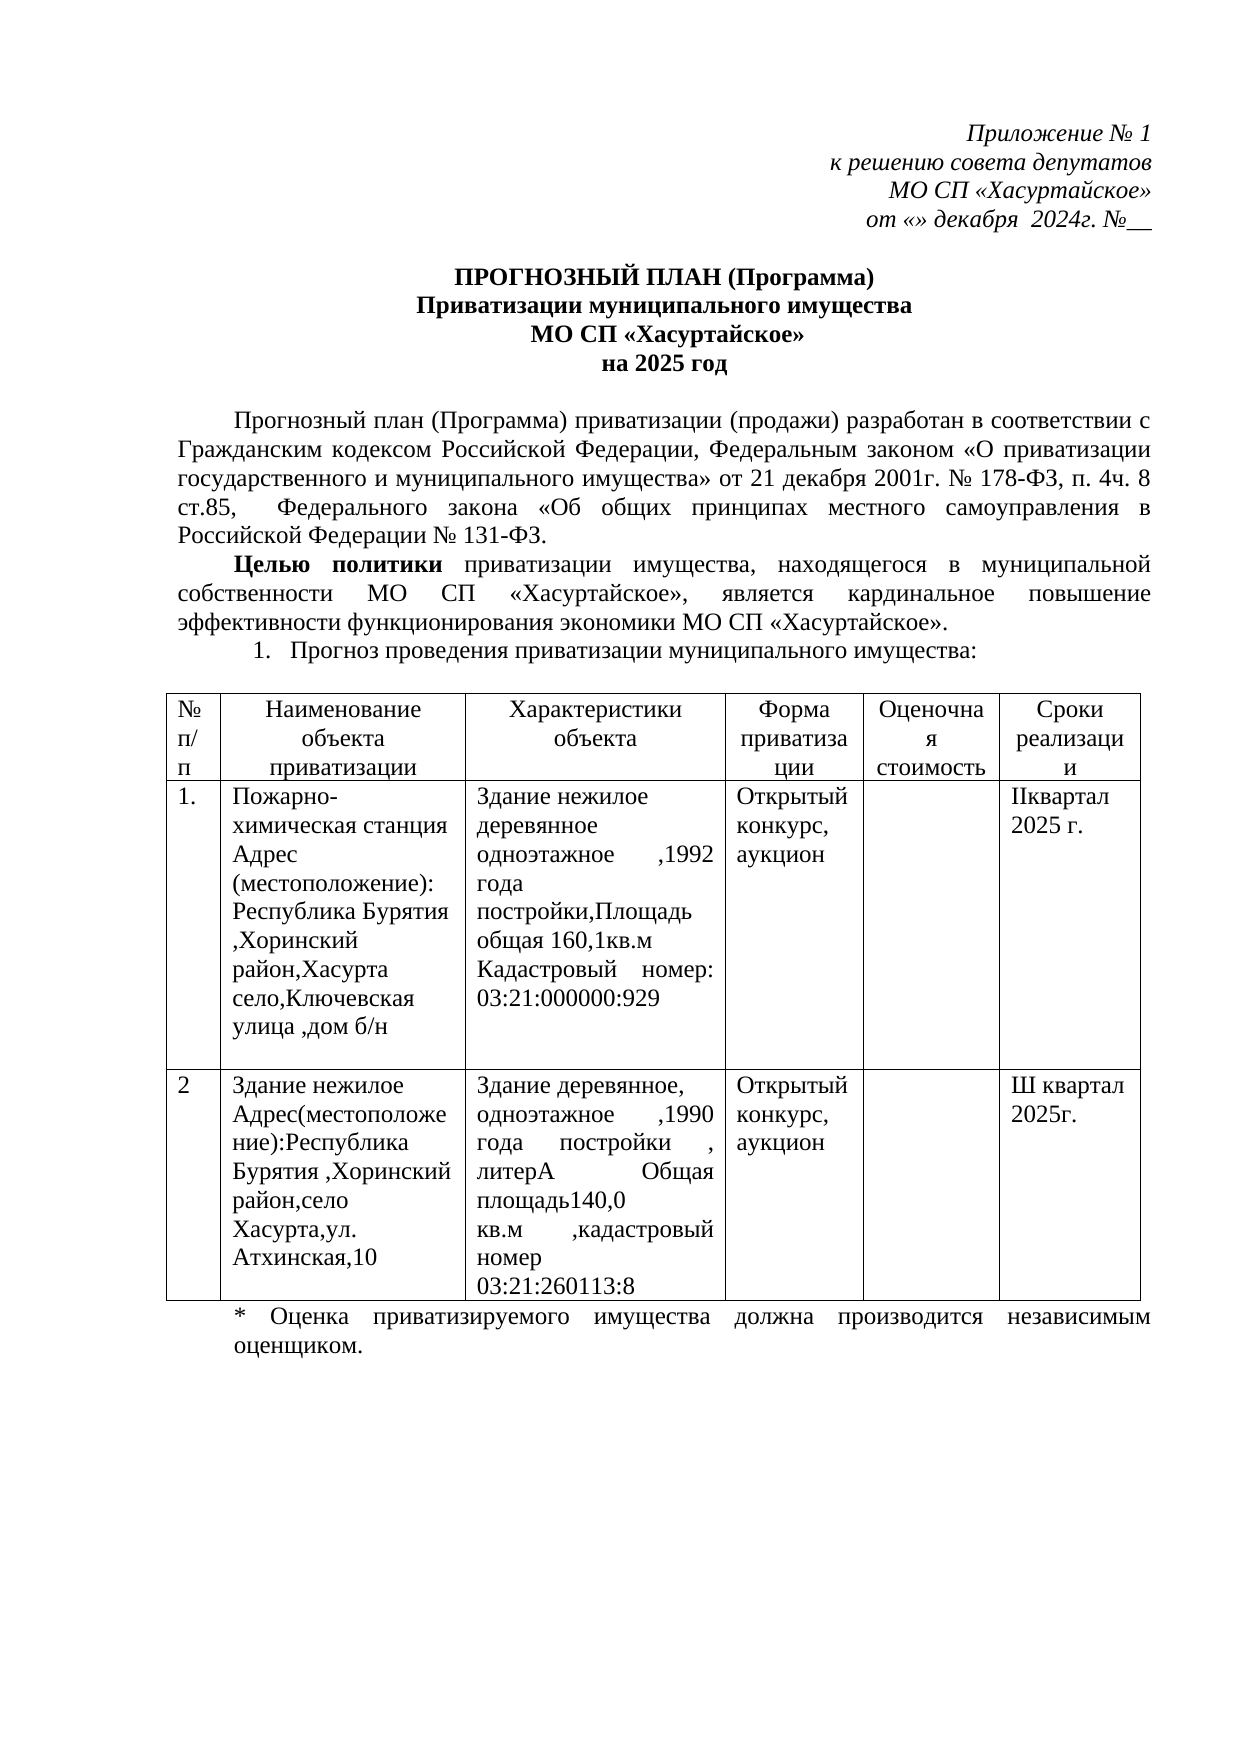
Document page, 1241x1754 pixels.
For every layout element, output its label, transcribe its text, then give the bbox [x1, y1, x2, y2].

table_header № п/п [167, 694, 220, 780]
table_header Наименование объекта приватизации [221, 694, 465, 780]
table_header Оценочная стоимость [864, 694, 999, 780]
text к решению совета депутатов [215, 147, 1152, 176]
list Прогноз проведения приватизации муниципального имущества: [252, 636, 1152, 664]
text Целью политики приватизации имущества, находящегося в муниципальной собственности МО СП «Хасуртайское», является кардинальное повышение эффективности функционирования экономики МО СП «Хасуртайское». [177, 549, 1152, 636]
table_cell [864, 781, 999, 1069]
table_cell 2 [167, 1070, 220, 1300]
table_cell Здание нежилое Адрес(местоположение):Республика Бурятия ,Хоринский район,село Хасурта,ул. Атхинская,10 [221, 1070, 465, 1300]
text Приложение № 1 [215, 118, 1152, 147]
text от «» декабря 2024г. №__ [215, 204, 1152, 233]
table_cell ІІквартал 2025 г. [1000, 781, 1140, 1069]
table_cell 1. [167, 781, 220, 1069]
text МО СП «Хасуртайское» [177, 319, 1152, 348]
text ПРОГНОЗНЫЙ ПЛАН (Программа) [177, 262, 1152, 291]
table_cell Открытый конкурс, аукцион [726, 1070, 863, 1300]
text * Оценка приватизируемого имущества должна производится независимым оценщиком. [233, 1301, 1152, 1358]
table_header Сроки реализации [1000, 694, 1140, 780]
text МО СП «Хасуртайское» [215, 176, 1152, 204]
table_cell Здание нежилое деревянное одноэтажное ,1992 года постройки,Площадь общая 160,1кв.м Кадастровый номер: 03:21:000000:929 [466, 781, 725, 1069]
text Прогнозный план (Программа) приватизации (продажи) разработан в соответствии с Гражданским кодексом Российской Федерации, Федеральным законом «О приватизации государственного и муниципального имущества» от 21 декабря 2001г. № 178-ФЗ, п. 4ч. 8 ст.85, Федерального закона «Об общих принципах местного самоуправления в Российской Федерации № 131-ФЗ. [177, 406, 1152, 549]
table_header Характеристики объекта [466, 694, 725, 780]
text Приватизации муниципального имущества [177, 291, 1152, 319]
table_cell [864, 1070, 999, 1300]
text на 2025 год [177, 348, 1152, 377]
table_cell Пожарно-химическая станция Адрес (местоположение): Республика Бурятия ,Хоринский район,Хасурта село,Ключевская улица ,дом б/н [221, 781, 465, 1069]
table_cell Ш квартал 2025г. [1000, 1070, 1140, 1300]
table_cell Здание деревянное, одноэтажное ,1990 года постройки , литерА Общая площадь140,0 кв.м ,кадастровый номер 03:21:260113:8 [466, 1070, 725, 1300]
table_cell Открытый конкурс, аукцион [726, 781, 863, 1069]
table_header Форма приватизации [726, 694, 863, 780]
